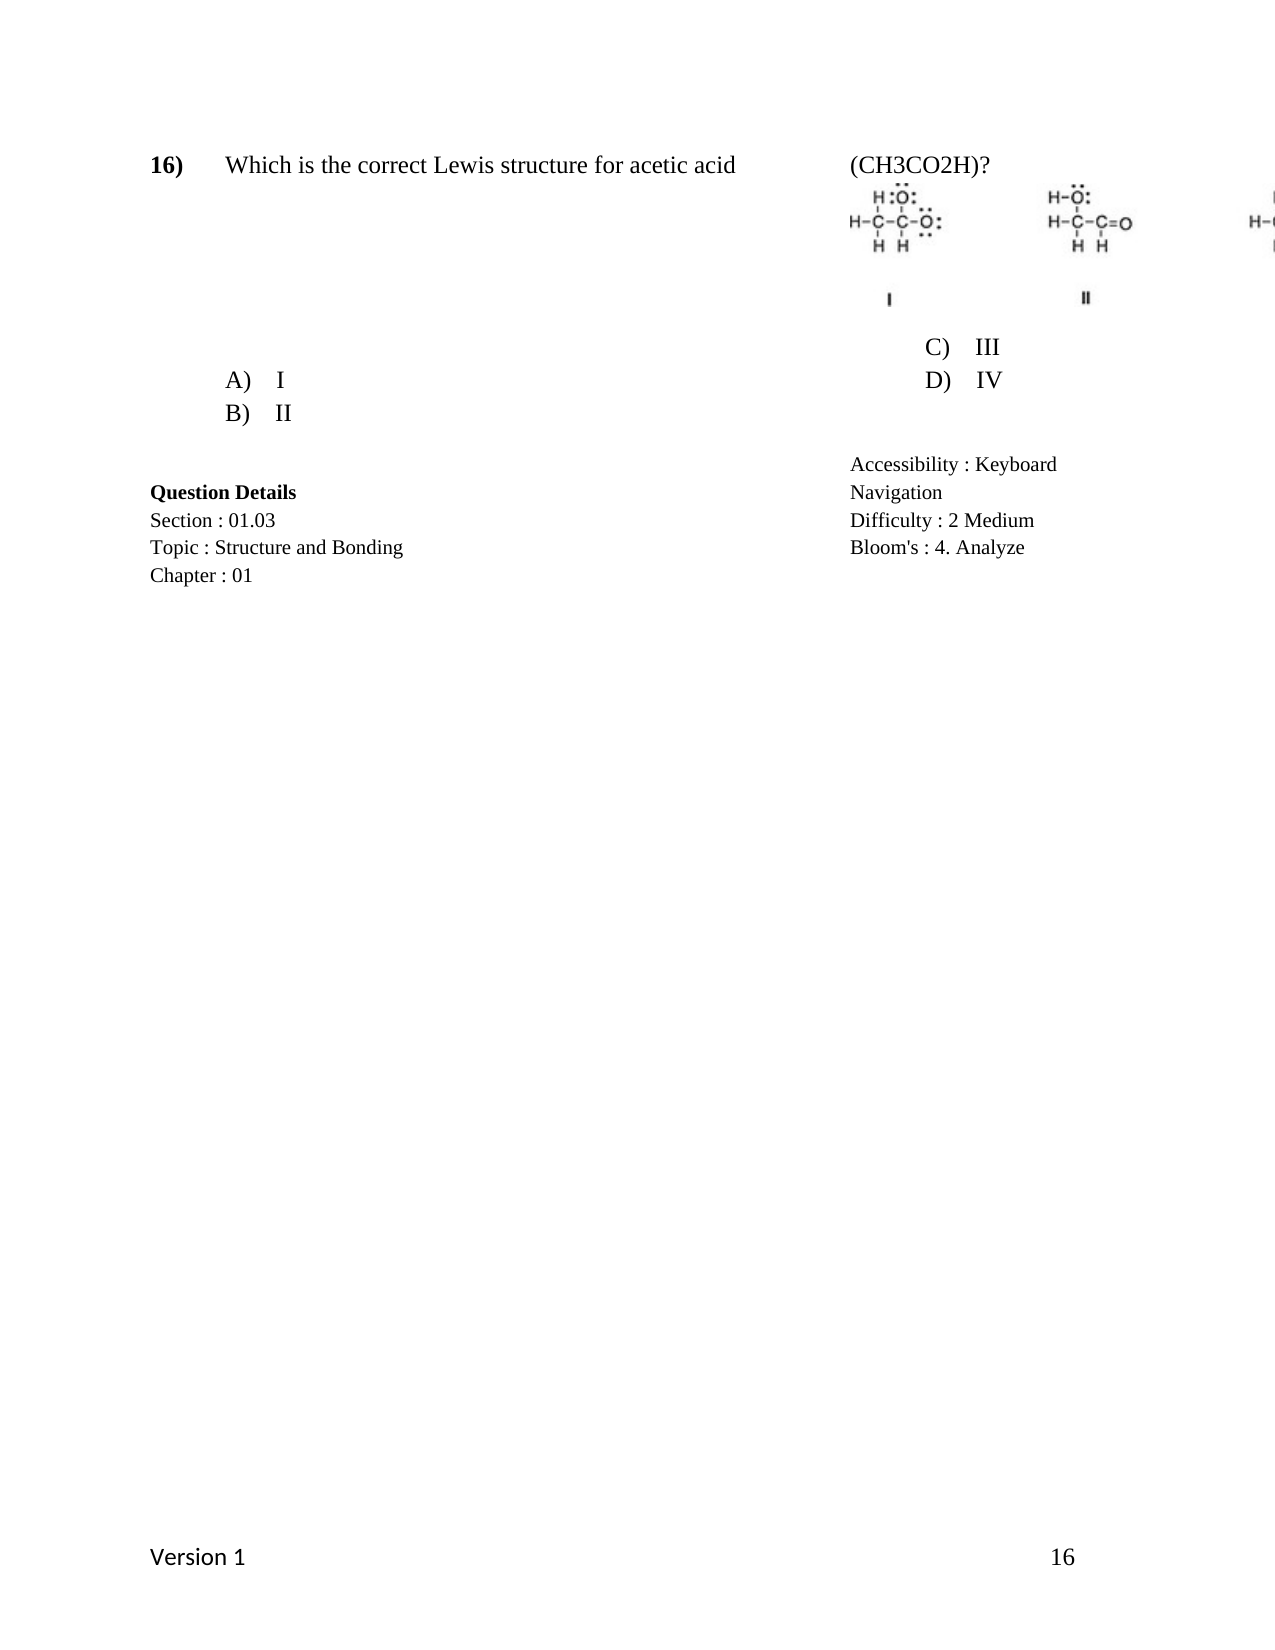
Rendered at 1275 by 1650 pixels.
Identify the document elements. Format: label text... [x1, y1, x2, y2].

text 16) Which is the correct Lewis structure for acetic acid (CH3CO2H)? [850, 150, 1125, 183]
text A) I B) II C) III D) IV [150, 332, 775, 427]
text 16) Which is the correct Lewis structure for acetic acid (CH3CO2H)? [150, 150, 775, 179]
text A) I B) II C) III D) IV [850, 332, 1125, 427]
text Question Details Section : 01.03 Topic : Structure and Bonding Chapter : 01 Accessibility : Keyboard Navigation Difficulty : 2 Medium Bloom's : 4. Analyze [850, 452, 1125, 559]
picture [850, 183, 1275, 307]
text Question Details Section : 01.03 Topic : Structure and Bonding Chapter : 01 Accessibility : Keyboard Navigation Difficulty : 2 Medium Bloom's : 4. Analyze [150, 452, 775, 587]
